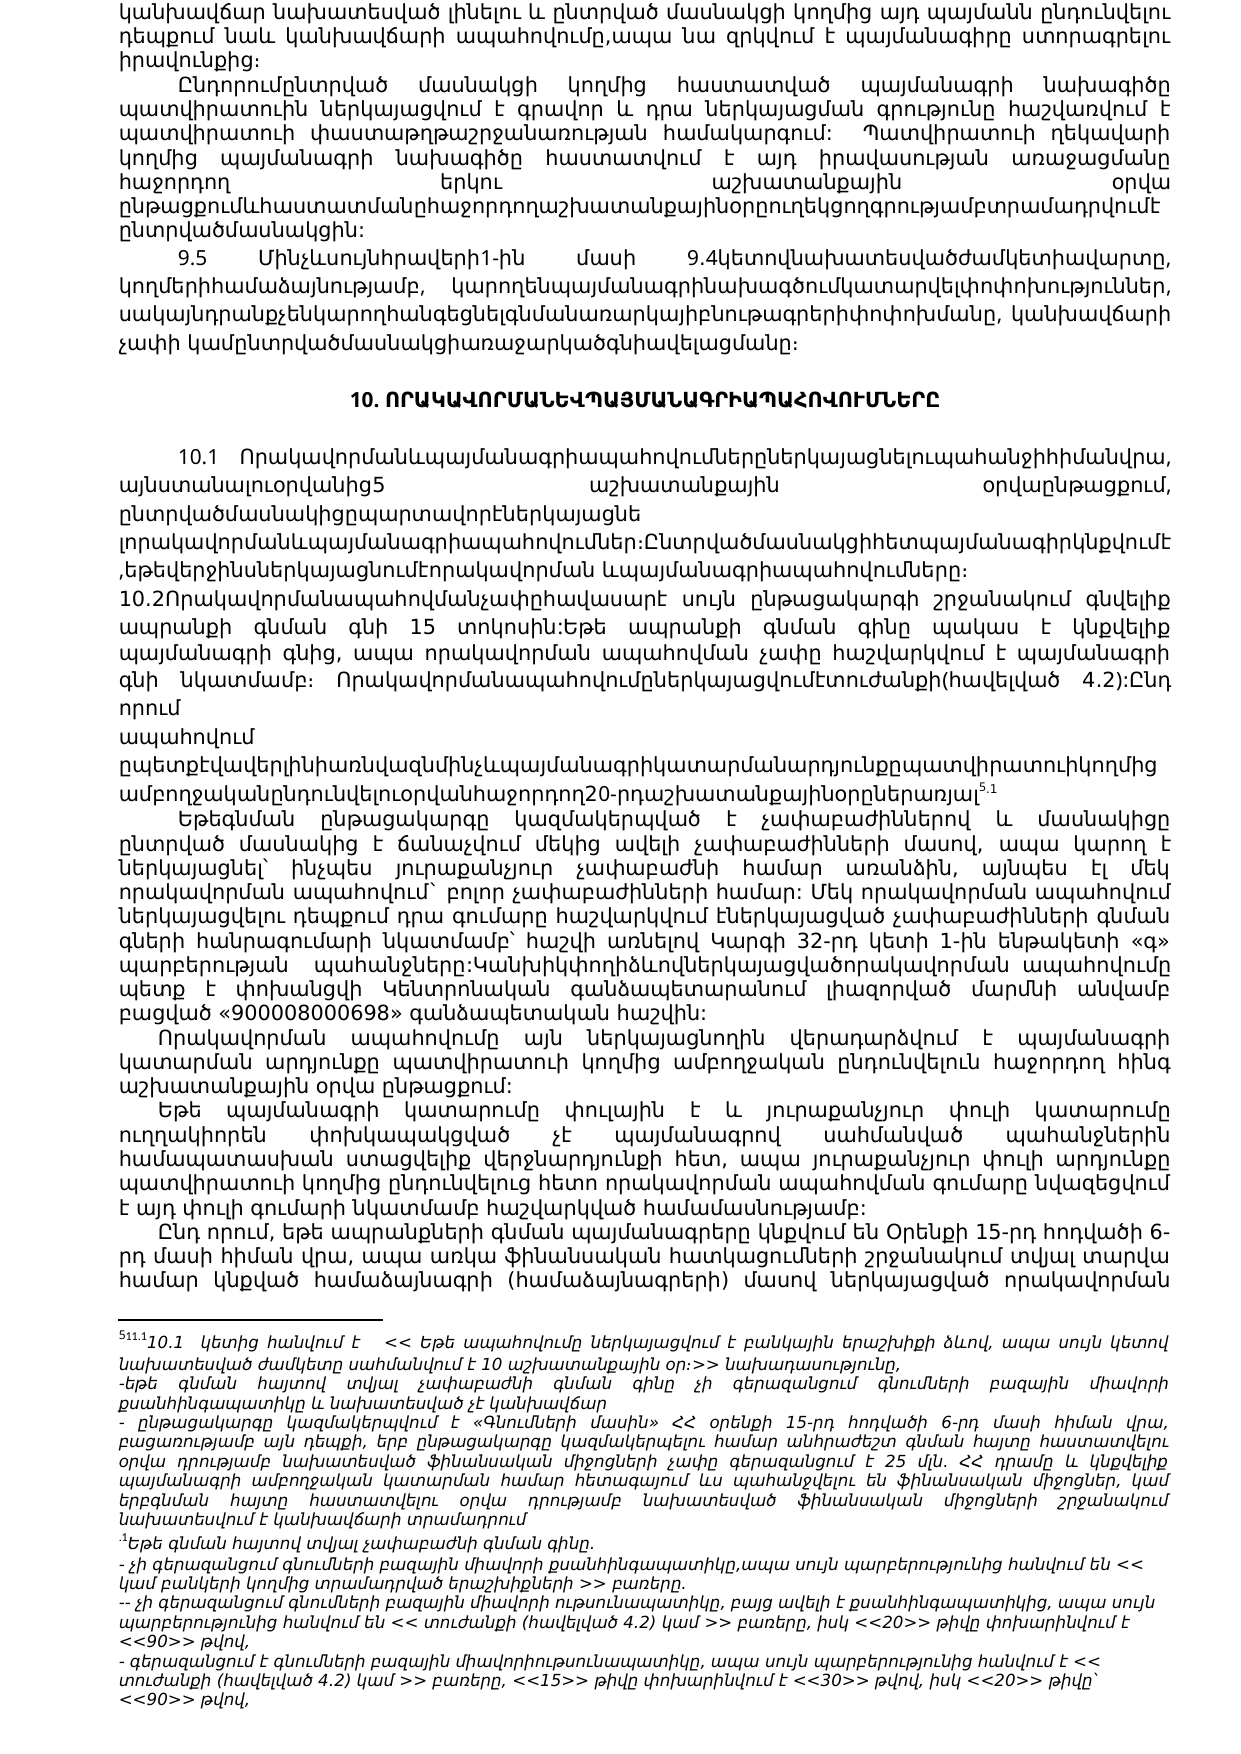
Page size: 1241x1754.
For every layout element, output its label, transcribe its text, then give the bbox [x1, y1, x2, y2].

text Եթեգնման ընթացակարգը կազմակերպված է չափաբաժիններով և մասնակիցը ընտրված մասնակից է ճանաչվում մեկից ավելի չափաբաժինների մասով, ապա կարող է ներկայացնել՝ ինչպես յուրաքանչյուր չափաբաժնի համար առանձին, այնպես էլ մեկ որակավորման ապահովում` բոլոր չափաբաժինների համար: Մեկ որակավորման ապահովում ներկայացվելու դեպքում դրա գումարը հաշվարկվում էներկայացված չափաբաժինների գնման գների հանրագումարի նկատմամբ՝ հաշվի առնելով Կարգի 32-րդ կետի 1-ին ենթակետի «գ» պարբերության պահանջները:Կանխիկփողիձևովներկայացվածորակավորման ապահովումը պետք է փոխանցվի Կենտրոնական գանձապետարանում լիազորված մարմնի անվամբ բացված «900008000698» գանձապետական հաշվին: [118, 807, 1171, 1026]
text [118, 0, 1171, 73]
text 10.2Որակավորմանապահովմանչափըհավասարէ սույն ընթացակարգի շրջանակում գնվելիք ապրանքի գնման գնի 15 տոկոսին:Եթե ապրանքի գնման գինը պակաս է կնքվելիք պայմանագրի գնից, ապա որակավորման ապահովման չափը հաշվարկվում է պայմանագրի գնի նկատմամբ։ Որակավորմանապահովումըներկայացվումէտուժանքի(հավելված 4․2):Ընդ որում ապահովումըպետքէվավերլինիառնվազնմինչևպայմանագրիկատարմանարդյունքըպատվիրատուիկողմիցամբողջականընդունվելուօրվանհաջորդող20-րդաշխատանքայինօրըներառյալ.1 [118, 584, 1171, 807]
text Որակավորման ապահովումը այն ներկայացնողին վերադարձվում է պայմանագրի կատարման արդյունքը պատվիրատուի կողմից ամբողջական ընդունվելուն հաջորդող հինգ աշխատանքային օրվա ընթացքում: [118, 1026, 1171, 1098]
text 10. ՈՐԱԿԱՎՈՐՄԱՆԵՎՊԱՅՄԱՆԱԳՐԻԱՊԱՀՈՎՈՒՄՆԵՐԸ [118, 385, 1171, 413]
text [118, 1220, 1171, 1293]
text 10.1 Որակավորմանևպայմանագրիապահովումներըներկայացնելուպահանջիհիմանվրա, այնստանալուօրվանից5 աշխատանքային օրվաընթացքում, ընտրվածմասնակիցըպարտավորէներկայացնելորակավորմանևպայմանագրիապահովումներ։Ընտրվածմասնակցիհետպայմանագիրկնքվումէ,եթեվերջինսներկայացնումէորակավորման ևպայմանագրիապահովումները։ [118, 442, 1171, 584]
text Ընդորումընտրված մասնակցի կողմից հաստատված պայմանագրի նախագիծը պատվիրատուին ներկայացվում է գրավոր և դրա ներկայացման գրությունը հաշվառվում է պատվիրատուի փաստաթղթաշրջանառության համակարգում: Պատվիրատուի ղեկավարի կողմից պայմանագրի նախագիծը հաստատվում է այդ իրավասության առաջացմանը հաջորդող երկու աշխատանքային օրվա ընթացքումևհաստատմանըհաջորդողաշխատանքայինօրըուղեկցողգրությամբտրամադրվումէընտրվածմասնակցին: [118, 73, 1171, 243]
text 9.5 Մինչևսույնհրավերի1-ին մասի 9.4կետովնախատեսվածժամկետիավարտը, կողմերիհամաձայնությամբ, կարողենպայմանագրինախագծումկատարվելփոփոխություններ, սակայնդրանքչենկարողհանգեցնելգնմանառարկայիբնութագրերիփոփոխմանը, կանխավճարի չափի կամընտրվածմասնակցիառաջարկածգնիավելացմանը։ [118, 243, 1171, 356]
text Եթե պայմանագրի կատարումը փուլային է և յուրաքանչյուր փուլի կատարումը ուղղակիորեն փոխկապակցված չէ պայմանագրով սահմանված պահանջներին համապատասխան ստացվելիք վերջնարդյունքի հետ, ապա յուրաքանչյուր փուլի արդյունքը պատվիրատուի կողմից ընդունվելուց հետո որակավորման ապահովման գումարը նվազեցվում է այդ փուլի գումարի նկատմամբ հաշվարկված համամասնությամբ: [118, 1098, 1171, 1220]
